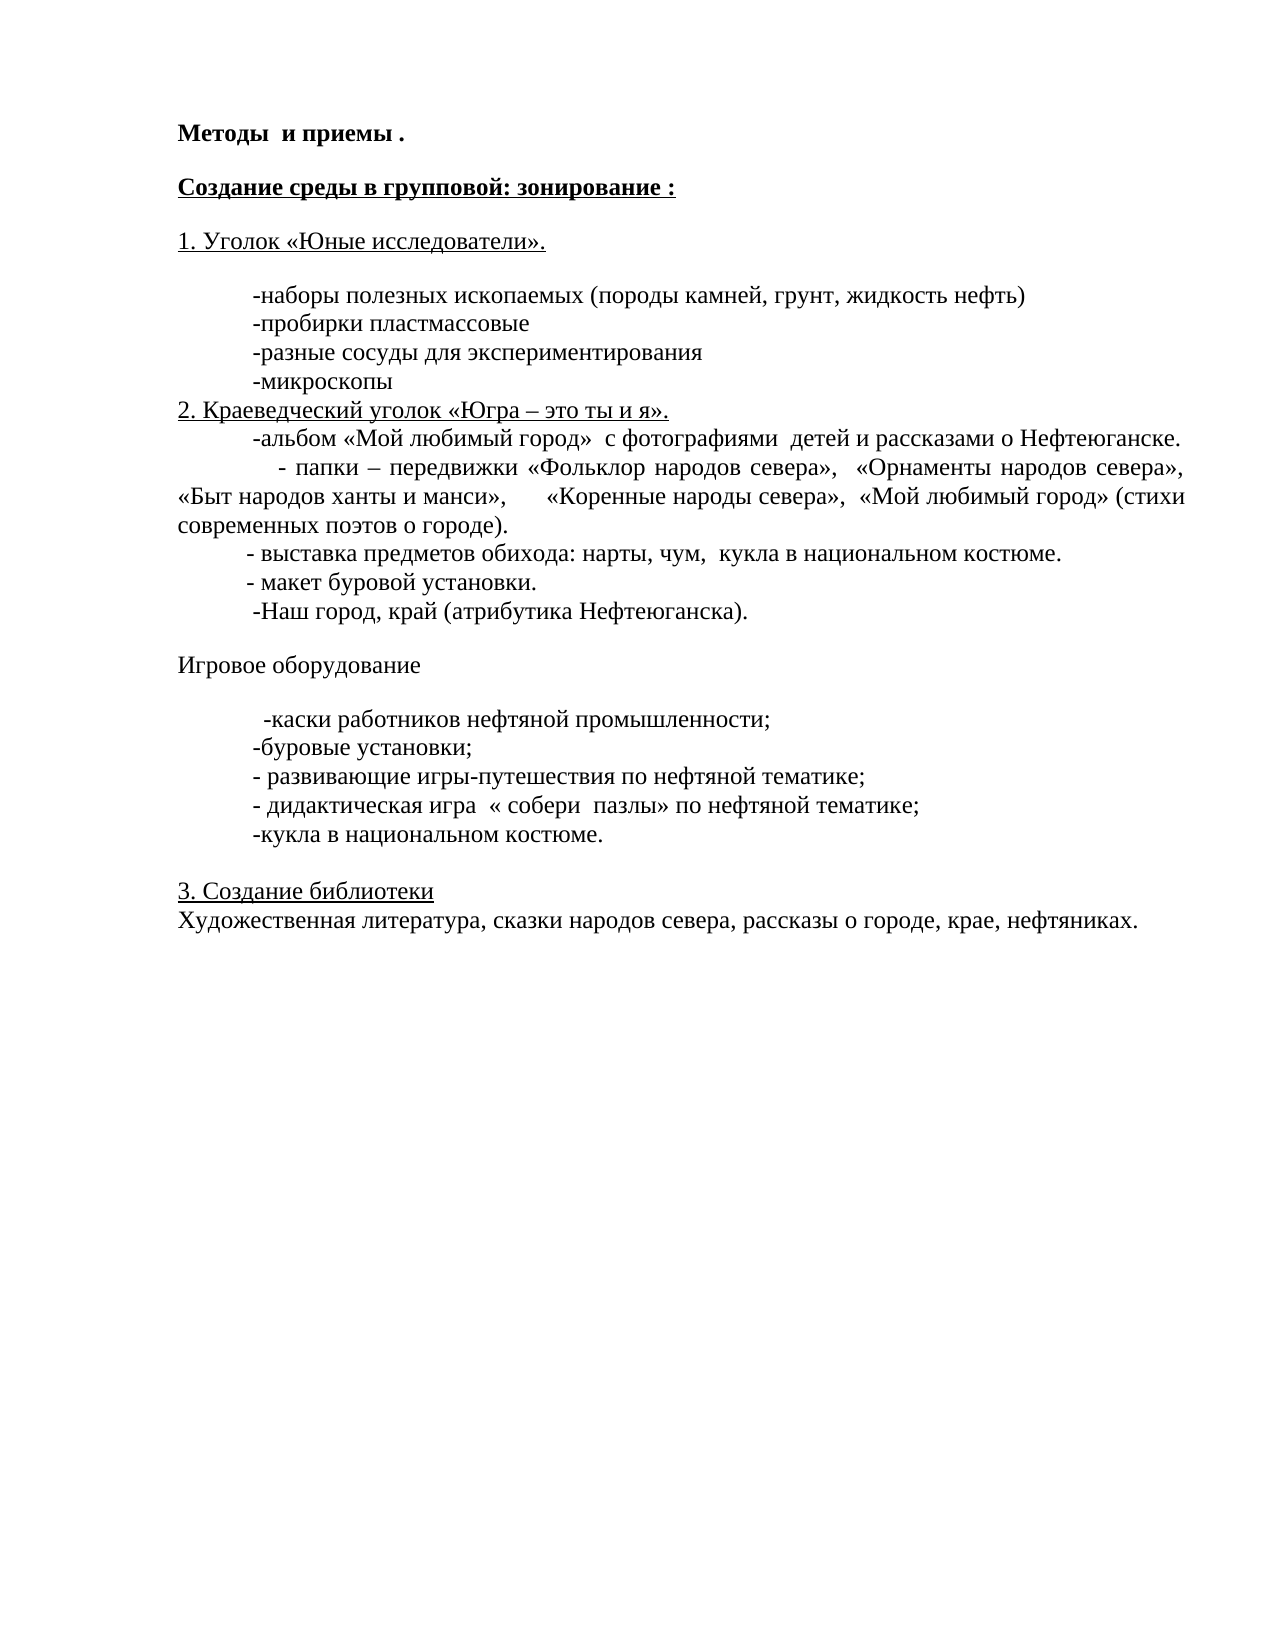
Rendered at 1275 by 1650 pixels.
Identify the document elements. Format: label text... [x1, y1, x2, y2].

text -пробирки пластмассовые [177, 308, 1186, 337]
text Игровое оборудование [177, 650, 1186, 678]
text - развивающие игры-путешествия по нефтяной тематике; [177, 761, 1186, 790]
text -разные сосуды для экспериментирования [177, 337, 1186, 366]
text Создание среды в групповой: зонирование : [177, 172, 1186, 201]
text - папки – передвижки «Фольклор народов севера», «Орнаменты народов севера», «Быт народов ханты и манси», «Коренные народы севера», «Мой любимый город» (стихи современных поэтов о городе). [177, 452, 1186, 538]
text -буровые установки; [177, 732, 1186, 761]
text -альбом «Мой любимый город» с фотографиями детей и рассказами о Нефтеюганске. [177, 423, 1186, 452]
text - макет буровой установки. [177, 567, 1186, 596]
text -наборы полезных ископаемых (породы камней, грунт, жидкость нефть) [177, 280, 1186, 308]
text - дидактическая игра « собери пазлы» по нефтяной тематике; [177, 790, 1186, 819]
text -кукла в национальном костюме. [177, 819, 1186, 847]
text 1. Уголок «Юные исследователи». [177, 226, 1186, 254]
text -Наш город, край (атрибутика Нефтеюганска). [252, 596, 1186, 625]
text -микроскопы [177, 366, 1186, 395]
text - выставка предметов обихода: нарты, чум, кукла в национальном костюме. [177, 538, 1186, 567]
text Методы и приемы . [177, 118, 1186, 147]
text 3. Создание библиотеки [177, 876, 1186, 905]
text Художественная литература, сказки народов севера, рассказы о городе, крае, нефтяниках. [177, 905, 1186, 934]
text -каски работников нефтяной промышленности; [177, 704, 1186, 732]
text 2. Краеведческий уголок «Югра – это ты и я». [177, 395, 1186, 423]
